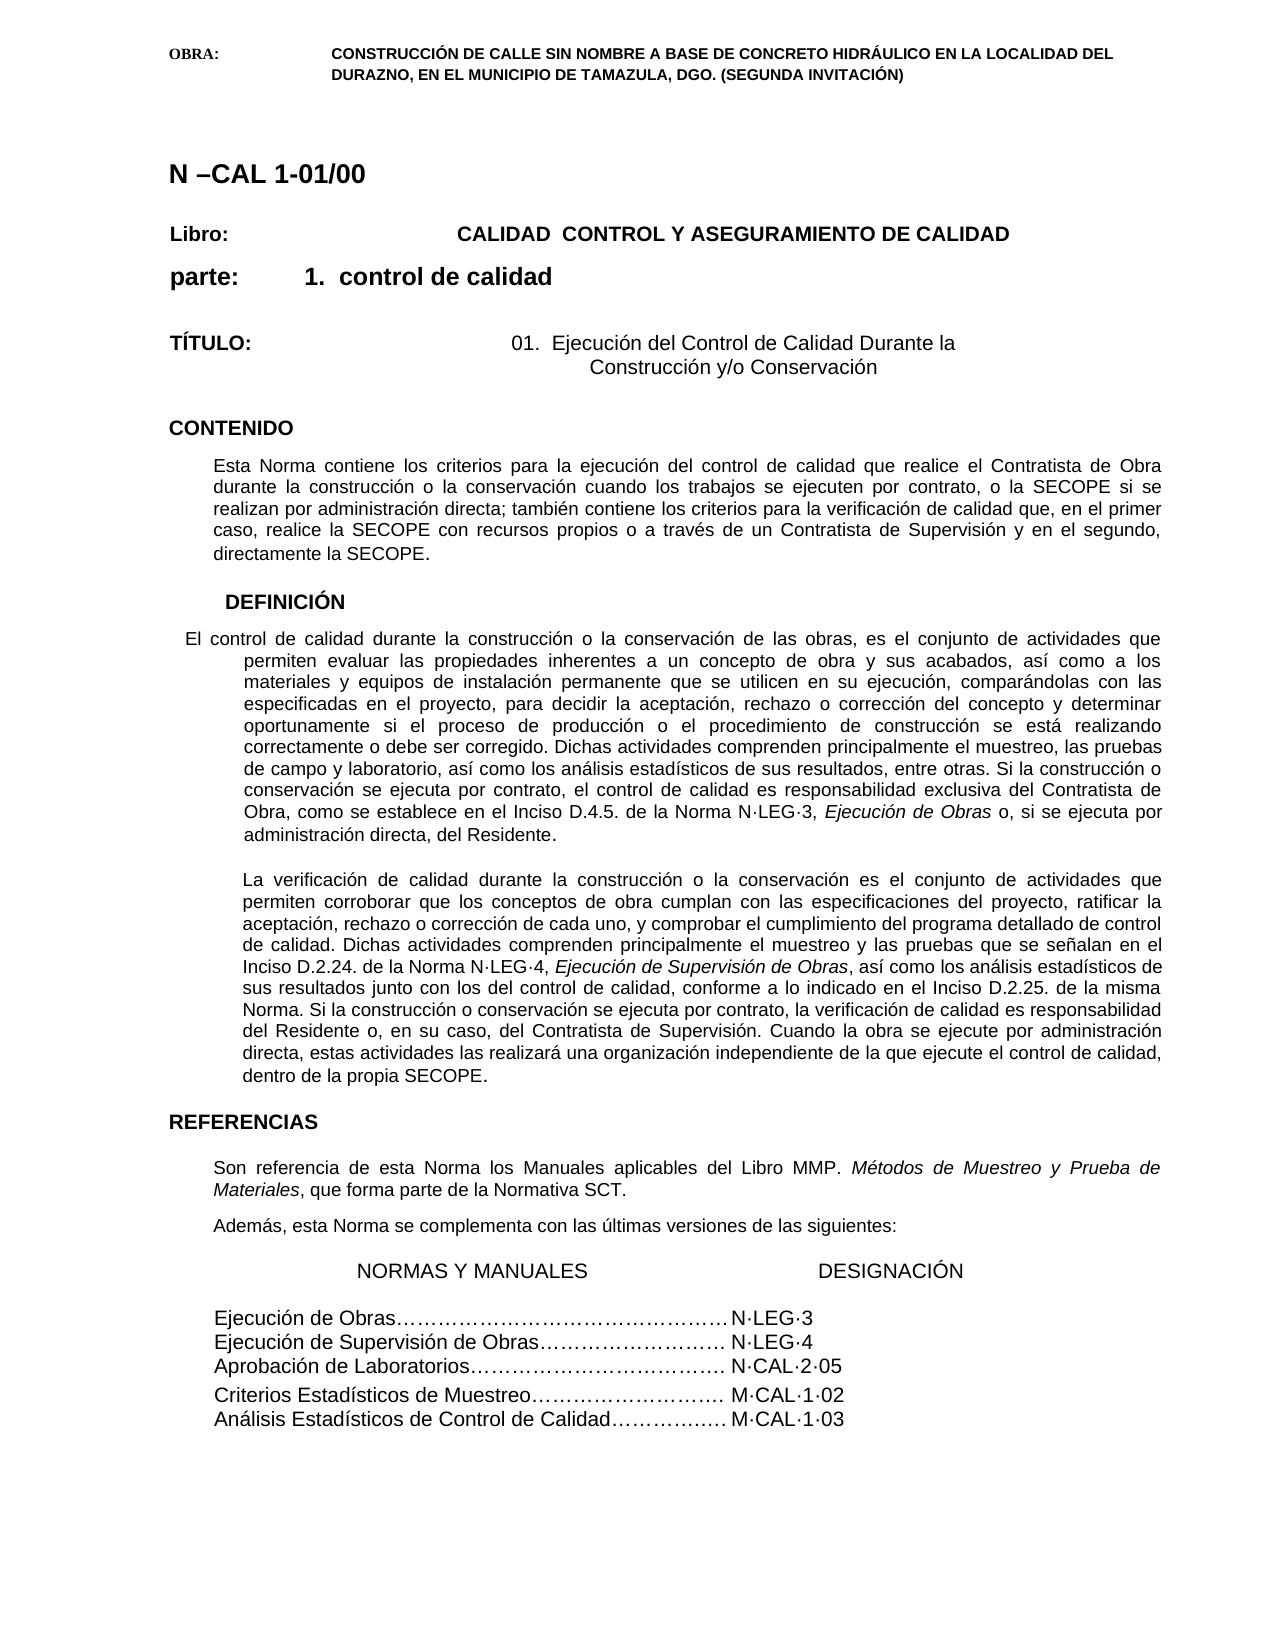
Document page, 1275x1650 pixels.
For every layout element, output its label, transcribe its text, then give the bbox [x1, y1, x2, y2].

table_cell 01. Ejecución del Control de Calidad Durante la Construcción y/o Conservación [304, 307, 1163, 391]
text El control de calidad durante la construcción o la conservación de las obras, es el conjunto de actividades que permiten evaluar las propiedades inherentes a un concepto de obra y sus acabados, así como a los materiales y equipos de instalación permanente que se utilicen en su ejecución, comparándolas con las especificadas en el proyecto, para decidir la aceptación, rechazo o corrección del concepto y determinar oportunamente si el proceso de producción o el procedimiento de construcción se está realizando correctamente o debe ser corregido. Dichas actividades comprenden principalmente el muestreo, las pruebas de campo y laboratorio, así como los análisis estadísticos de sus resultados, entre otras. Si la construcción o conservación se ejecuta por contrato, el control de calidad es responsabilidad exclusiva del Contratista de Obra, como se establece en el Inciso D.4.5. de ·LEG·3, Ejecución de Obras o, si se ejecuta por administración directa, del Residente. [185, 628, 1162, 846]
table_cell Criterios Estadísticos de Muestreo………………………. [214, 1383, 731, 1407]
table_cell TÍTULO: [169, 307, 303, 391]
table_cell Análisis Estadísticos de Control de Calidad………….…. [214, 1407, 731, 1431]
table_header NORMAS Y MANUALES [214, 1236, 731, 1306]
text referencias [169, 1110, 1162, 1134]
table_cell Ejecución de Obras………………………………………… [214, 1306, 731, 1330]
table_cell N·CAL·2·05 [731, 1354, 1051, 1383]
text La verificación de calidad durante la construcción o la conservación es el conjunto de actividades que permiten corroborar que los conceptos de obra cumplan con las especificaciones del proyecto, ratificar la aceptación, rechazo o corrección de cada uno, y comprobar el cumplimiento del programa detallado de control de calidad. Dichas actividades comprenden principalmente el muestreo y las pruebas que se señalan en el Inciso D.2.24. de ·LEG·4, Ejecución de Supervisión de Obras, así como los análisis estadísticos de sus resultados junto con los del control de calidad, conforme a lo indicado en el Inciso D.2.25. de la misma Norma. Si la construcción o conservación se ejecuta por contrato, la verificación de calidad es responsabilidad del Residente o, en su caso, del Contratista de Supervisión. Cuando la obra se ejecute por administración directa, estas actividades las realizará una organización independiente de la que ejecute el control de calidad, dentro de la propia SECOPE. [242, 869, 1162, 1087]
table_header DESIGNACIÓN [731, 1236, 1051, 1306]
text CONTENIDO [169, 416, 1162, 440]
table_cell Ejecución de Supervisión de Obras……………………… [214, 1330, 731, 1354]
text Son referencia de esta Norma los Manuales aplicables del Libro MMP. Métodos de Muestreo y Prueba de Materiales, que forma parte de [213, 1157, 1162, 1200]
text Esta Norma contiene los criterios para la ejecución del control de calidad que realice el Contratista de Obra durante la construcción o la conservación cuando los trabajos se ejecuten por contrato, o si se realizan por administración directa; también contiene los criterios para la verificación de calidad que, en el primer caso, realice con recursos propios o a través de un Contratista de Supervisión y en el segundo, directamente [213, 454, 1162, 565]
table_cell Aprobación de Laboratorios………………………………. [214, 1354, 731, 1383]
table_header Libro: [169, 222, 303, 261]
text Además, esta Norma se complementa con las últimas versiones de las siguientes: [213, 1215, 1162, 1236]
table_cell N·LEG·3 [731, 1306, 1051, 1330]
table_cell M·CAL·1·03 [731, 1407, 1051, 1431]
table_cell 1. control de calidad [304, 261, 1163, 307]
table_cell M·CAL·1·02 [731, 1383, 1051, 1407]
subtitle N –CAL 1-01/00 [169, 158, 1162, 189]
text definición [225, 590, 1162, 614]
table_cell N·LEG·4 [731, 1330, 1051, 1354]
table_cell parte: [169, 261, 303, 307]
table_header CALIDAD CONTROL Y ASEGURAMIENTO DE CALIDAD [304, 222, 1163, 261]
